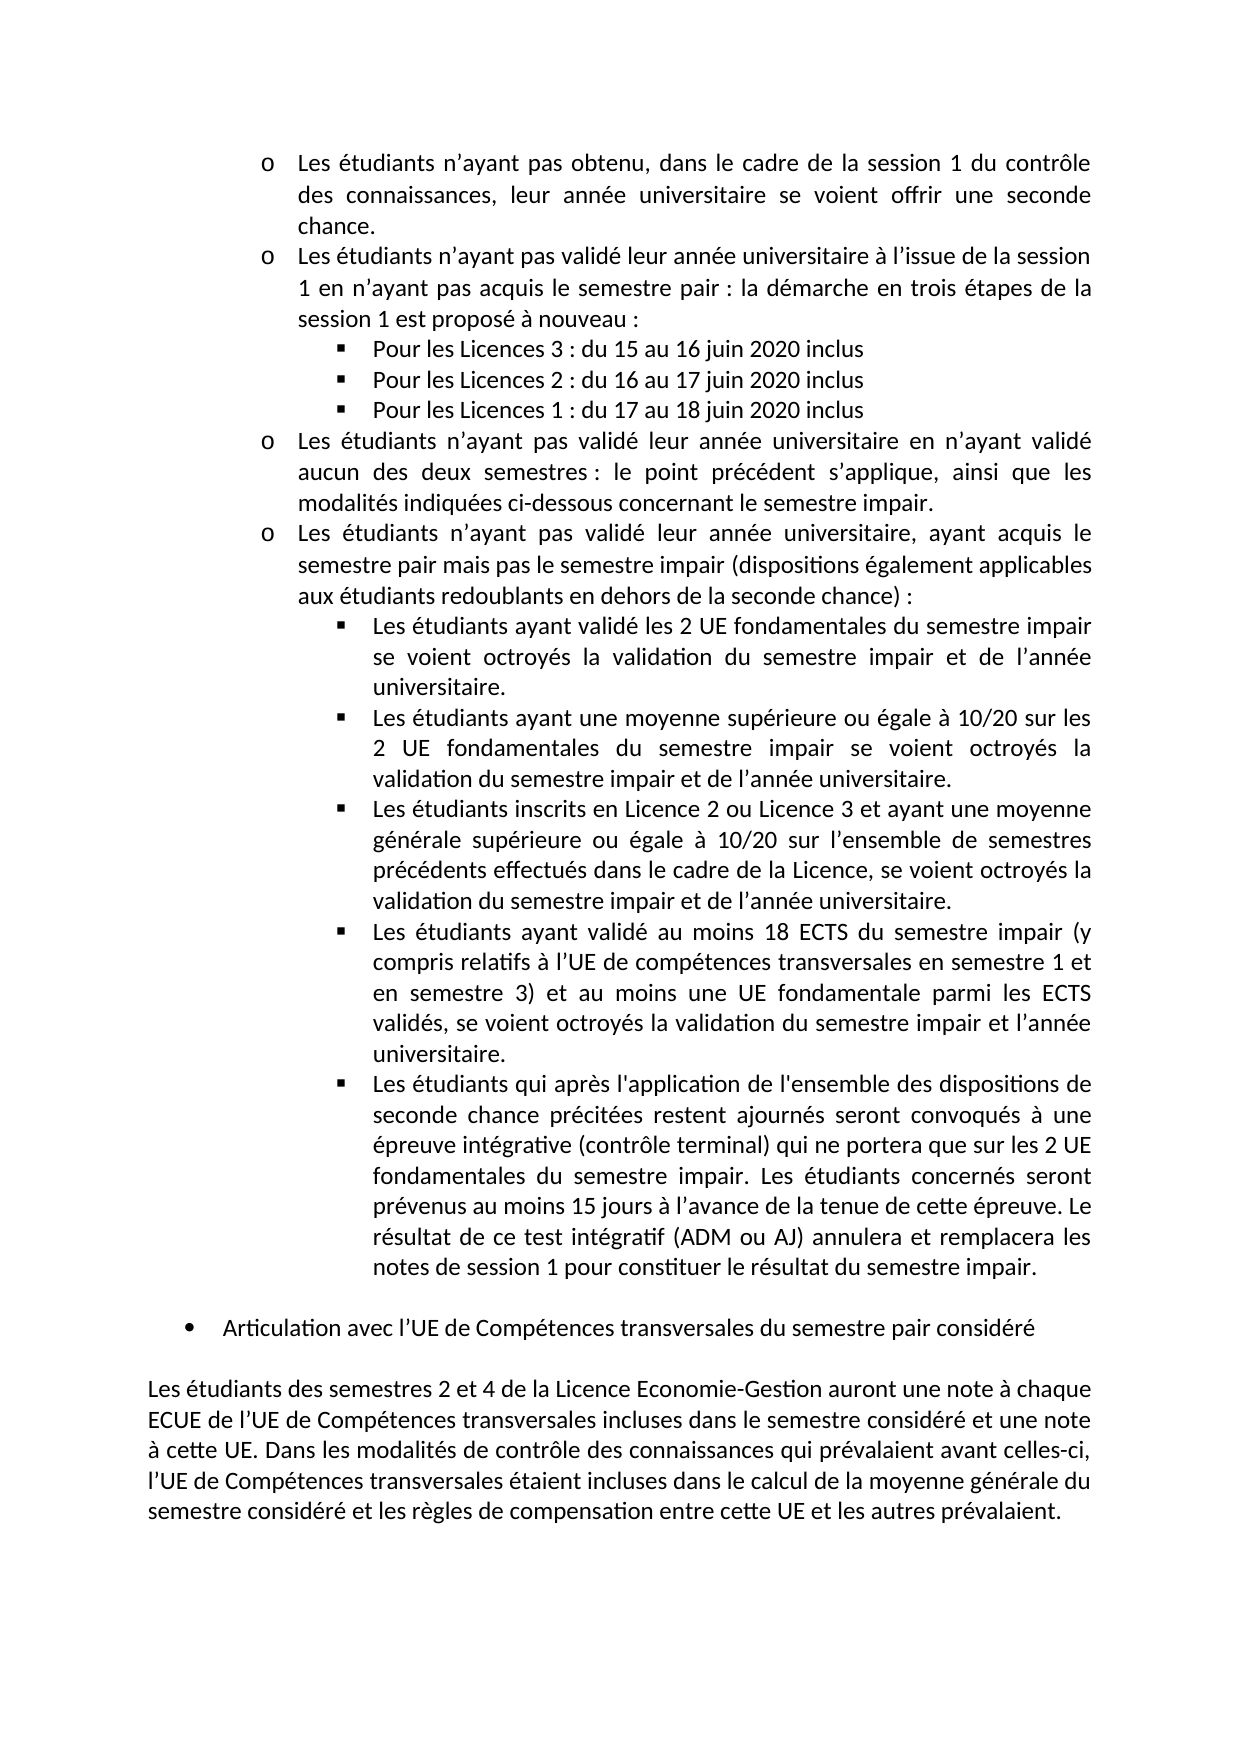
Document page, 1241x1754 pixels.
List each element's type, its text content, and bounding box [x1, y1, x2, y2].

list Articulation avec l’UE de Compétences transversales du semestre pair considéré [185, 1312, 1093, 1343]
list Les étudiants n’ayant pas obtenu, dans le cadre de la session 1 du contrôle des connaissances, leur année universitaire se voient offrir une seconde chance. [260, 148, 1093, 240]
list Les étudiants qui après l'application de l'ensemble des dispositions de seconde chance précitées restent ajournés seront convoqués à une épreuve intégrative (contrôle terminal) qui ne portera que sur les 2 UE fondamentales du semestre impair. Les étudiants concernés seront prévenus au moins 15 jours à l’avance de la tenue de cette épreuve. Le résultat de ce test intégratif (ADM ou AJ) annulera et remplacera les notes de session 1 pour constituer le résultat du semestre impair. [335, 1068, 1093, 1282]
list Les étudiants n’ayant pas validé leur année universitaire à l’issue de la session 1 en n’ayant pas acquis le semestre pair : la démarche en trois étapes de la session 1 est proposé à nouveau : [260, 240, 1093, 333]
list Pour les Licences 2 : du 16 au 17 juin 2020 inclus [335, 364, 1093, 394]
list Les étudiants inscrits en Licence 2 ou Licence 3 et ayant une moyenne générale supérieure ou égale à 10/20 sur l’ensemble de semestres précédents effectués dans le cadre de la Licence, se voient octroyés la validation du semestre impair et de l’année universitaire. [335, 793, 1093, 916]
list Les étudiants ayant validé au moins 18 ECTS du semestre impair (y compris relatifs à l’UE de compétences transversales en semestre 1 et en semestre 3) et au moins une UE fondamentale parmi les ECTS validés, se voient octroyés la validation du semestre impair et l’année universitaire. [335, 916, 1093, 1068]
list Les étudiants n’ayant pas validé leur année universitaire, ayant acquis le semestre pair mais pas le semestre impair (dispositions également applicables aux étudiants redoublants en dehors de la seconde chance) : [260, 518, 1093, 610]
list Les étudiants n’ayant pas validé leur année universitaire en n’ayant validé aucun des deux semestres : le point précédent s’applique, ainsi que les modalités indiquées ci-dessous concernant le semestre impair. [260, 425, 1093, 518]
list Les étudiants ayant validé les 2 UE fondamentales du semestre impair se voient octroyés la validation du semestre impair et de l’année universitaire. [335, 610, 1093, 702]
list Pour les Licences 1 : du 17 au 18 juin 2020 inclus [335, 394, 1093, 425]
list Pour les Licences 3 : du 15 au 16 juin 2020 inclus [335, 333, 1093, 364]
list Les étudiants ayant une moyenne supérieure ou égale à 10/20 sur les 2 UE fondamentales du semestre impair se voient octroyés la validation du semestre impair et de l’année universitaire. [335, 702, 1093, 793]
text Les étudiants des semestres 2 et 4 de la Licence Economie-Gestion auront une note à chaque ECUE de l’UE de Compétences transversales incluses dans le semestre considéré et une note à cette UE. Dans les modalités de contrôle des connaissances qui prévalaient avant celles-ci, l’UE de Compétences transversales étaient incluses dans le calcul de la moyenne générale du semestre considéré et les règles de compensation entre cette UE et les autres prévalaient. [148, 1373, 1093, 1526]
